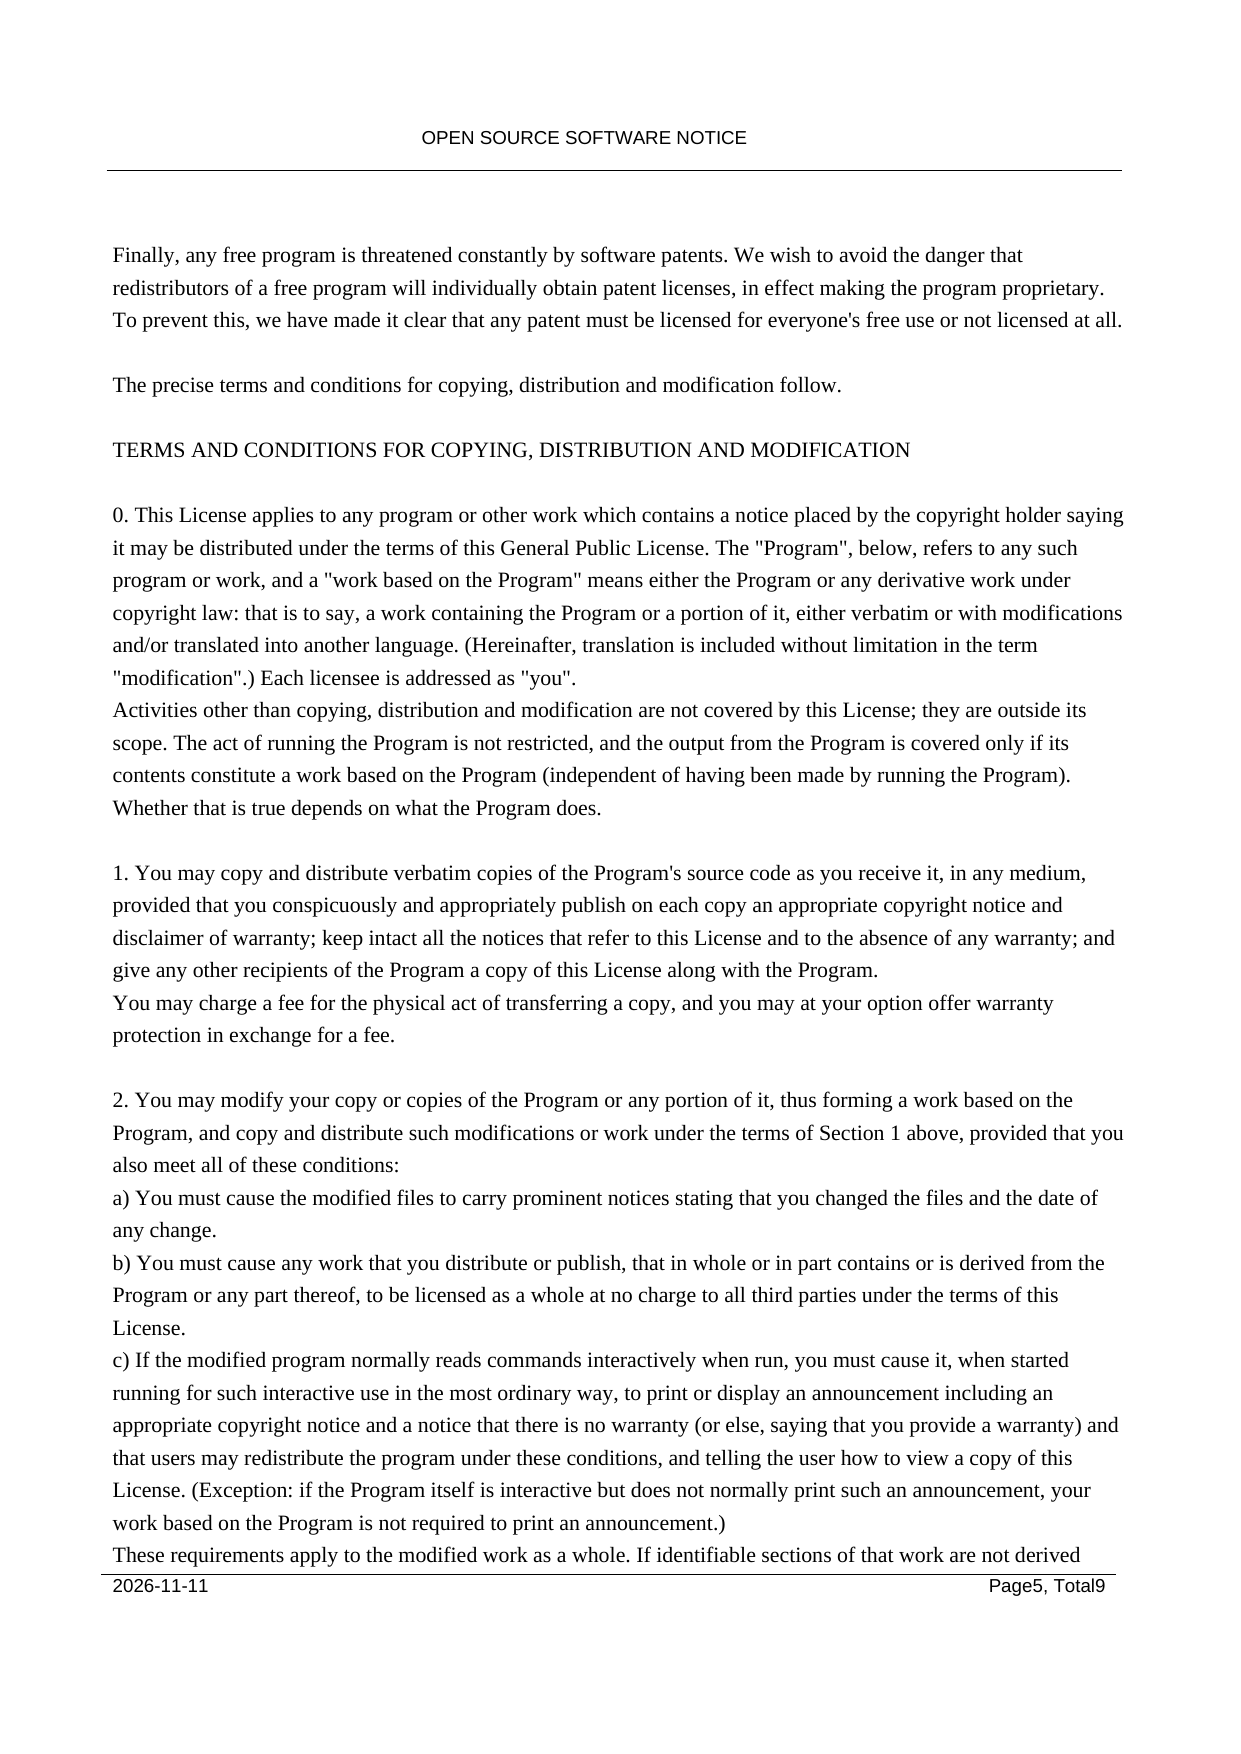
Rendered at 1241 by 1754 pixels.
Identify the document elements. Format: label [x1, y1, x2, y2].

text [112, 206, 1128, 1571]
